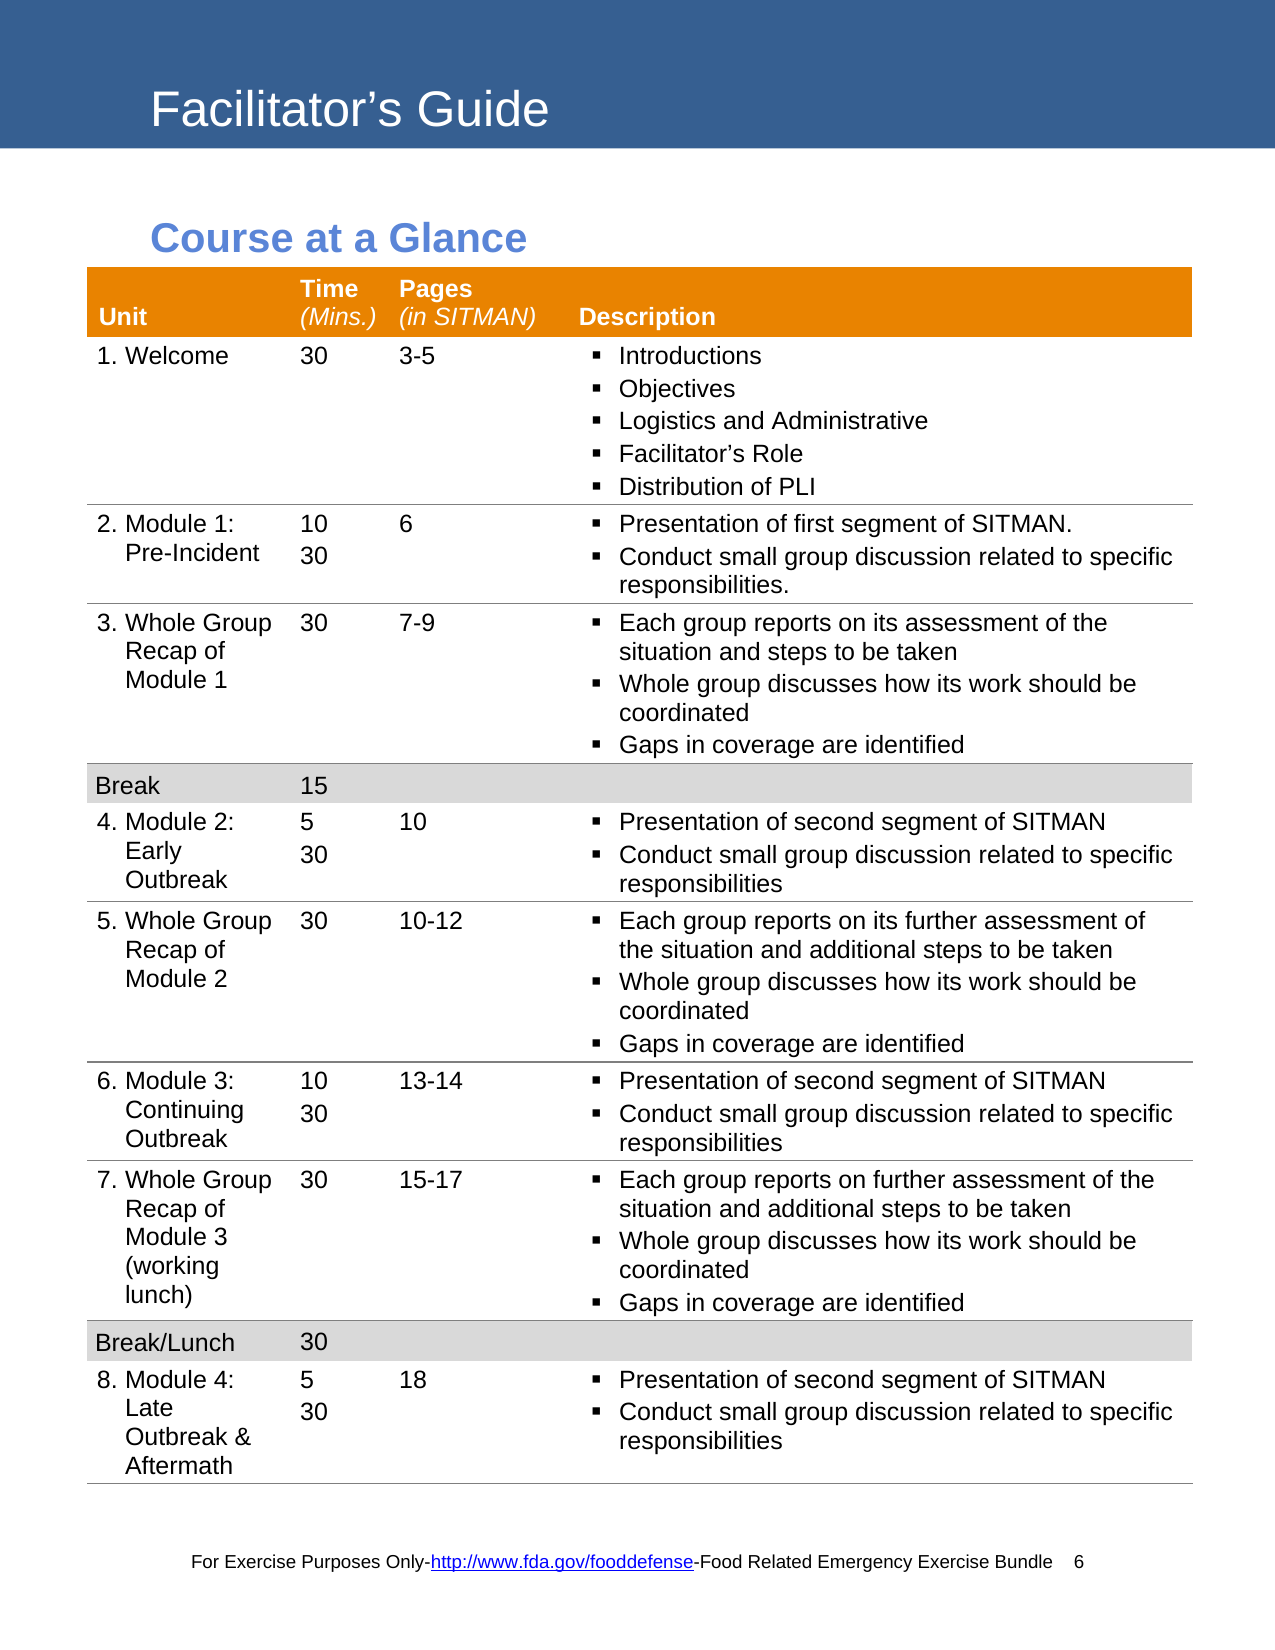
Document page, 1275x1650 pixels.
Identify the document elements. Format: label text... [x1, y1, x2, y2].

table_header Unit [87, 267, 289, 337]
table_cell 10-12 [388, 902, 567, 1061]
table_cell Whole Group Recap of Module 3 (working lunch) [87, 1161, 289, 1320]
table_cell Break/Lunch [87, 1321, 289, 1361]
table_cell 7-9 [388, 604, 567, 763]
table_cell 30 [289, 1161, 388, 1320]
table_cell Presentation of second segment of SITMAN Conduct small group discussion related to specific responsibilities [567, 1063, 1192, 1160]
table_cell Module 3: Continuing Outbreak [87, 1063, 289, 1160]
table_cell Welcome [87, 337, 289, 504]
table_cell 30 [289, 337, 388, 504]
table_cell 30 [289, 604, 388, 763]
table_cell [567, 1321, 1192, 1361]
table_header Description [567, 267, 1192, 337]
table_cell [567, 764, 1192, 803]
table_cell Each group reports on its assessment of the situation and steps to be taken Whole group discusses how its work should be coordinated Gaps in coverage are identified [567, 604, 1192, 763]
table_cell 10 [388, 804, 567, 901]
table_cell 5 30 [289, 1361, 388, 1483]
table_cell 3-5 [388, 337, 567, 504]
table_cell 15-17 [388, 1161, 567, 1320]
table_cell Module 4: Late Outbreak & Aftermath [87, 1361, 289, 1483]
table_cell [388, 764, 567, 803]
table_cell Presentation of first segment of SITMAN. Conduct small group discussion related to specific responsibilities. [567, 505, 1192, 603]
table_header Time (Mins.) [289, 267, 388, 337]
table_cell 30 [289, 902, 388, 1061]
table_cell Break [87, 764, 289, 803]
table_cell 10 30 [289, 505, 388, 603]
table_header Pages (in SITMAN) [388, 267, 567, 337]
table_cell 13-14 [388, 1063, 567, 1160]
table_cell 18 [388, 1361, 567, 1483]
table_cell 30 [289, 1321, 388, 1361]
table_cell 15 [289, 764, 388, 803]
table_cell 5 30 [289, 804, 388, 901]
table_cell Each group reports on further assessment of the situation and additional steps to be taken Whole group discusses how its work should be coordinated Gaps in coverage are identified [567, 1161, 1192, 1320]
table_cell Presentation of second segment of SITMAN Conduct small group discussion related to specific responsibilities [567, 804, 1192, 901]
table_cell Each group reports on its further assessment of the situation and additional steps to be taken Whole group discusses how its work should be coordinated Gaps in coverage are identified [567, 902, 1192, 1061]
table_cell Module 2: Early Outbreak [87, 804, 289, 901]
table_cell 6 [388, 505, 567, 603]
table_cell Module 1: Pre-Incident [87, 505, 289, 603]
table_cell Whole Group Recap of Module 2 [87, 902, 289, 1061]
subtitle Course at a Glance [150, 213, 1125, 261]
table_cell 10 30 [289, 1063, 388, 1160]
table_cell Presentation of second segment of SITMAN Conduct small group discussion related to specific responsibilities [567, 1361, 1192, 1483]
table_cell Introductions Objectives Logistics and Administrative Facilitator’s Role Distribution of PLI [567, 337, 1192, 504]
table_cell [388, 1321, 567, 1361]
table_cell Whole Group Recap of Module 1 [87, 604, 289, 763]
